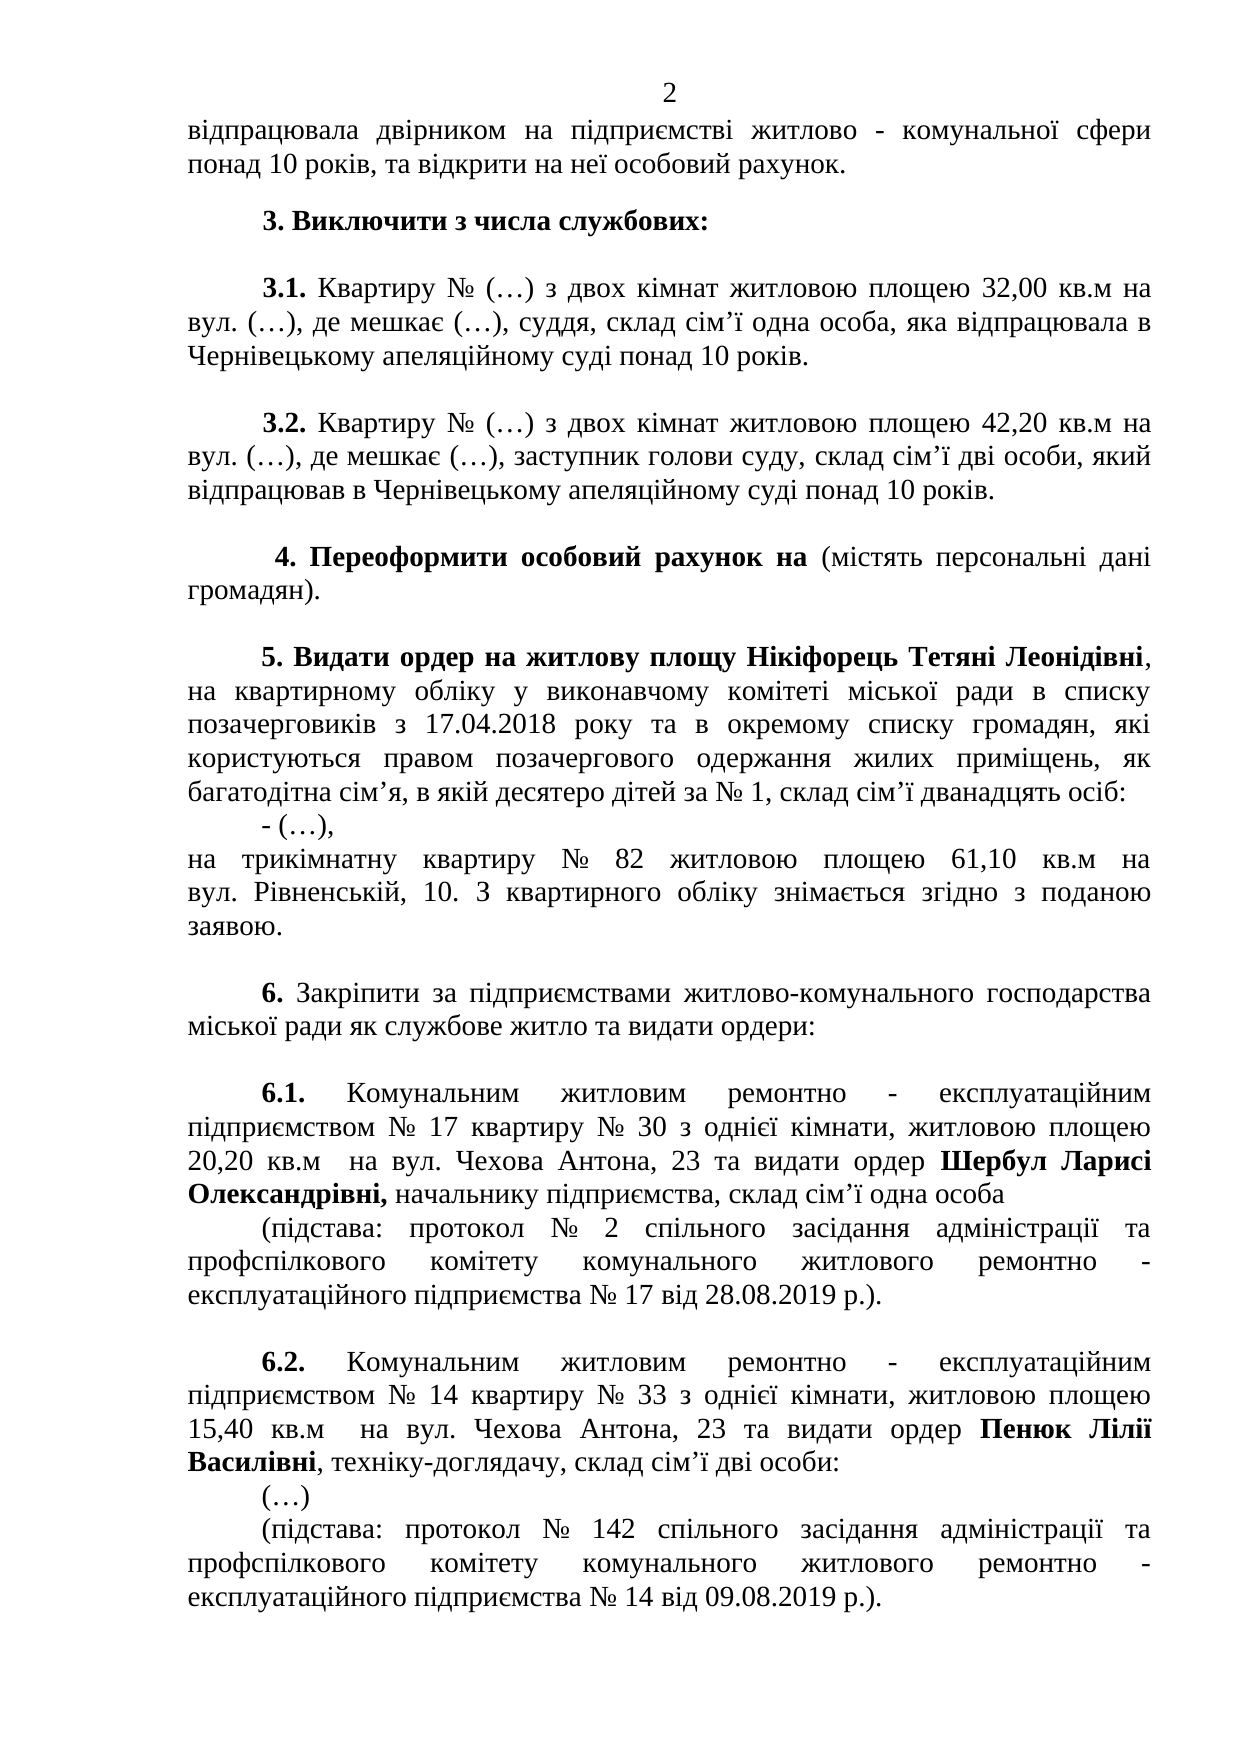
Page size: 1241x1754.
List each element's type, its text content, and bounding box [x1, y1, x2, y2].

text 4. Переоформити особовий рахунок на (містять персональні дані громадян). [187, 539, 1152, 606]
text на трикімнатну квартиру № 82 житловою площею 61,10 кв.м на вул. Рівненській, 10. З квартирного обліку знімається згідно з поданою заявою. [187, 841, 1152, 941]
text 6.1. Комунальним житловим ремонтно - експлуатаційним підприємством № 17 квартиру № 30 з однієї кімнати, житловою площею 20,20 кв.м на вул. Чехова Антона, 23 та видати ордер Шербул Ларисі Олександрівні, начальнику підприємства, склад сім’ї одна особа [187, 1076, 1152, 1210]
text (підстава: протокол № 2 спільного засідання адміністрації та профспілкового комітету комунального житлового ремонтно - експлуатаційного підприємства № 17 від 28.08.2019 р.). [187, 1210, 1152, 1310]
text 3. Виключити з числа службових: [187, 203, 1152, 237]
text (…) [187, 1478, 1152, 1512]
text (підстава: протокол № 142 спільного засідання адміністрації та профспілкового комітету комунального житлового ремонтно - експлуатаційного підприємства № 14 від 09.08.2019 р.). [187, 1512, 1152, 1612]
text 3.2. Квартиру № (…) з двох кімнат житловою площею 42,20 кв.м на вул. (…), де мешкає (…), заступник голови суду, склад сім’ї дві особи, який відпрацював в Чернівецькому апеляційному суді понад 10 років. [187, 405, 1152, 505]
text 6.2. Комунальним житловим ремонтно - експлуатаційним підприємством № 14 квартиру № 33 з однієї кімнати, житловою площею 15,40 кв.м на вул. Чехова Антона, 23 та видати ордер Пенюк Лілії Василівні, техніку-доглядачу, склад сім’ї дві особи: [187, 1344, 1152, 1478]
text - (…), [187, 807, 1152, 841]
text 6. Закріпити за підприємствами житлово-комунального господарства міської ради як службове житло та видати ордери: [187, 975, 1152, 1042]
text 5. Видати ордер на житлову площу Нікіфорець Тетяні Леонідівні, на квартирному обліку у виконавчому комітеті міської ради в списку позачерговиків з 17.04.2018 року та в окремому списку громадян, які користуються правом позачергового одержання жилих приміщень, як багатодітна сім’я, в якій десятеро дітей за № 1, склад сім’ї дванадцять осіб: [187, 639, 1152, 807]
text 3.1. Квартиру № (…) з двох кімнат житловою площею 32,00 кв.м на вул. (…), де мешкає (…), суддя, склад сім’ї одна особа, яка відпрацювала в Чернівецькому апеляційному суді понад 10 років. [187, 271, 1152, 371]
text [187, 112, 1152, 179]
